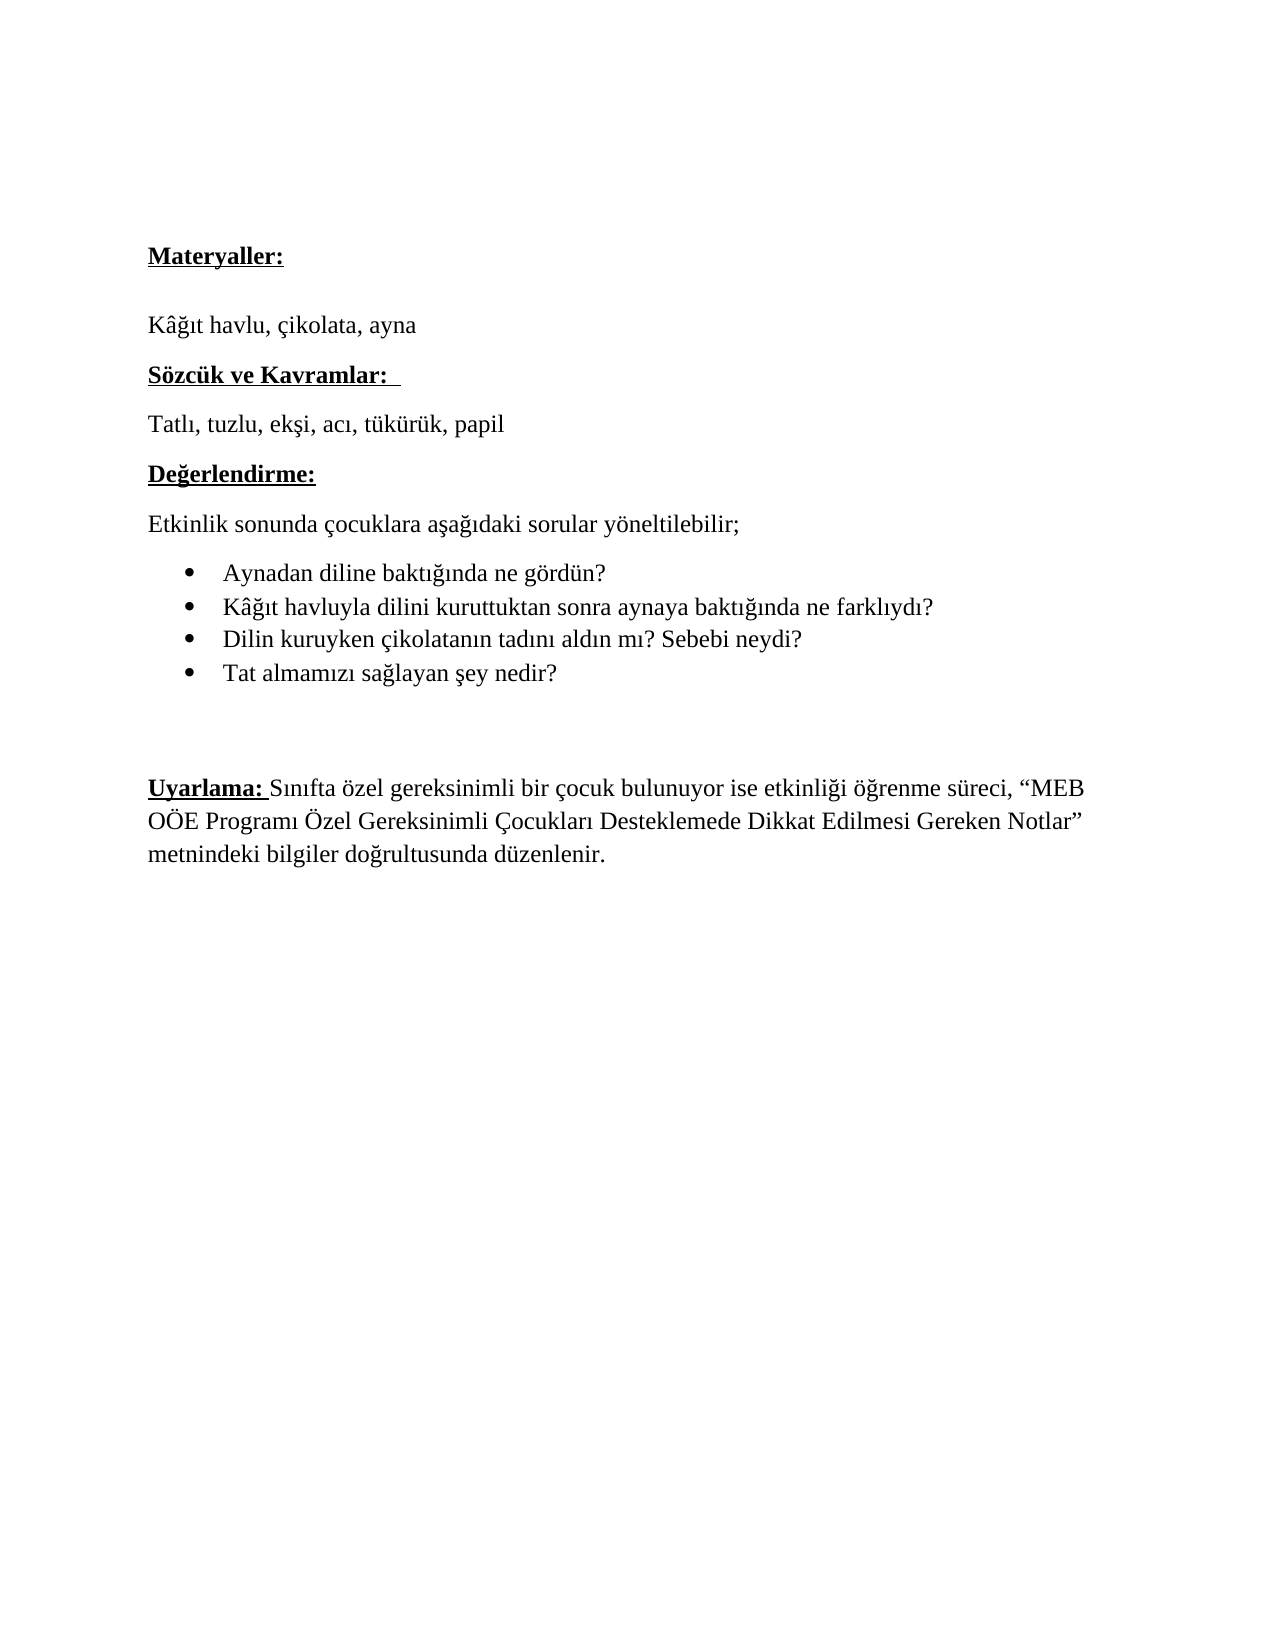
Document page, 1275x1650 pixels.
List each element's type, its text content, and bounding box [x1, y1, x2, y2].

list Aynadan diline baktığında ne gördün? [185, 558, 1127, 587]
list Tat almamızı sağlayan şey nedir? [185, 658, 1127, 686]
text Materyaller: [148, 229, 1127, 269]
list Dilin kuruyken çikolatanın tadını aldın mı? Sebebi neydi? [185, 624, 1127, 653]
list Kâğıt havluyla dilini kuruttuktan sonra aynaya baktığında ne farklıydı? [185, 592, 1127, 620]
text Değerlendirme: [148, 459, 1127, 488]
text Uyarlama: Sınıfta özel gereksinimli bir çocuk bulunuyor ise etkinliği öğrenme süreci, “MEB OÖE Programı Özel Gereksinimli Çocukları Desteklemede Dikkat Edilmesi Gereken Notlar” metnindeki bilgiler doğrultusunda düzenlenir. [148, 773, 1127, 868]
text Etkinlik sonunda çocuklara aşağıdaki sorular yöneltilebilir; [148, 509, 1127, 538]
text Kâğıt havlu, çikolata, ayna [148, 310, 1127, 339]
text Sözcük ve Kavramlar: [148, 360, 1127, 388]
text Tatlı, tuzlu, ekşi, acı, tükürük, papil [148, 409, 1127, 438]
